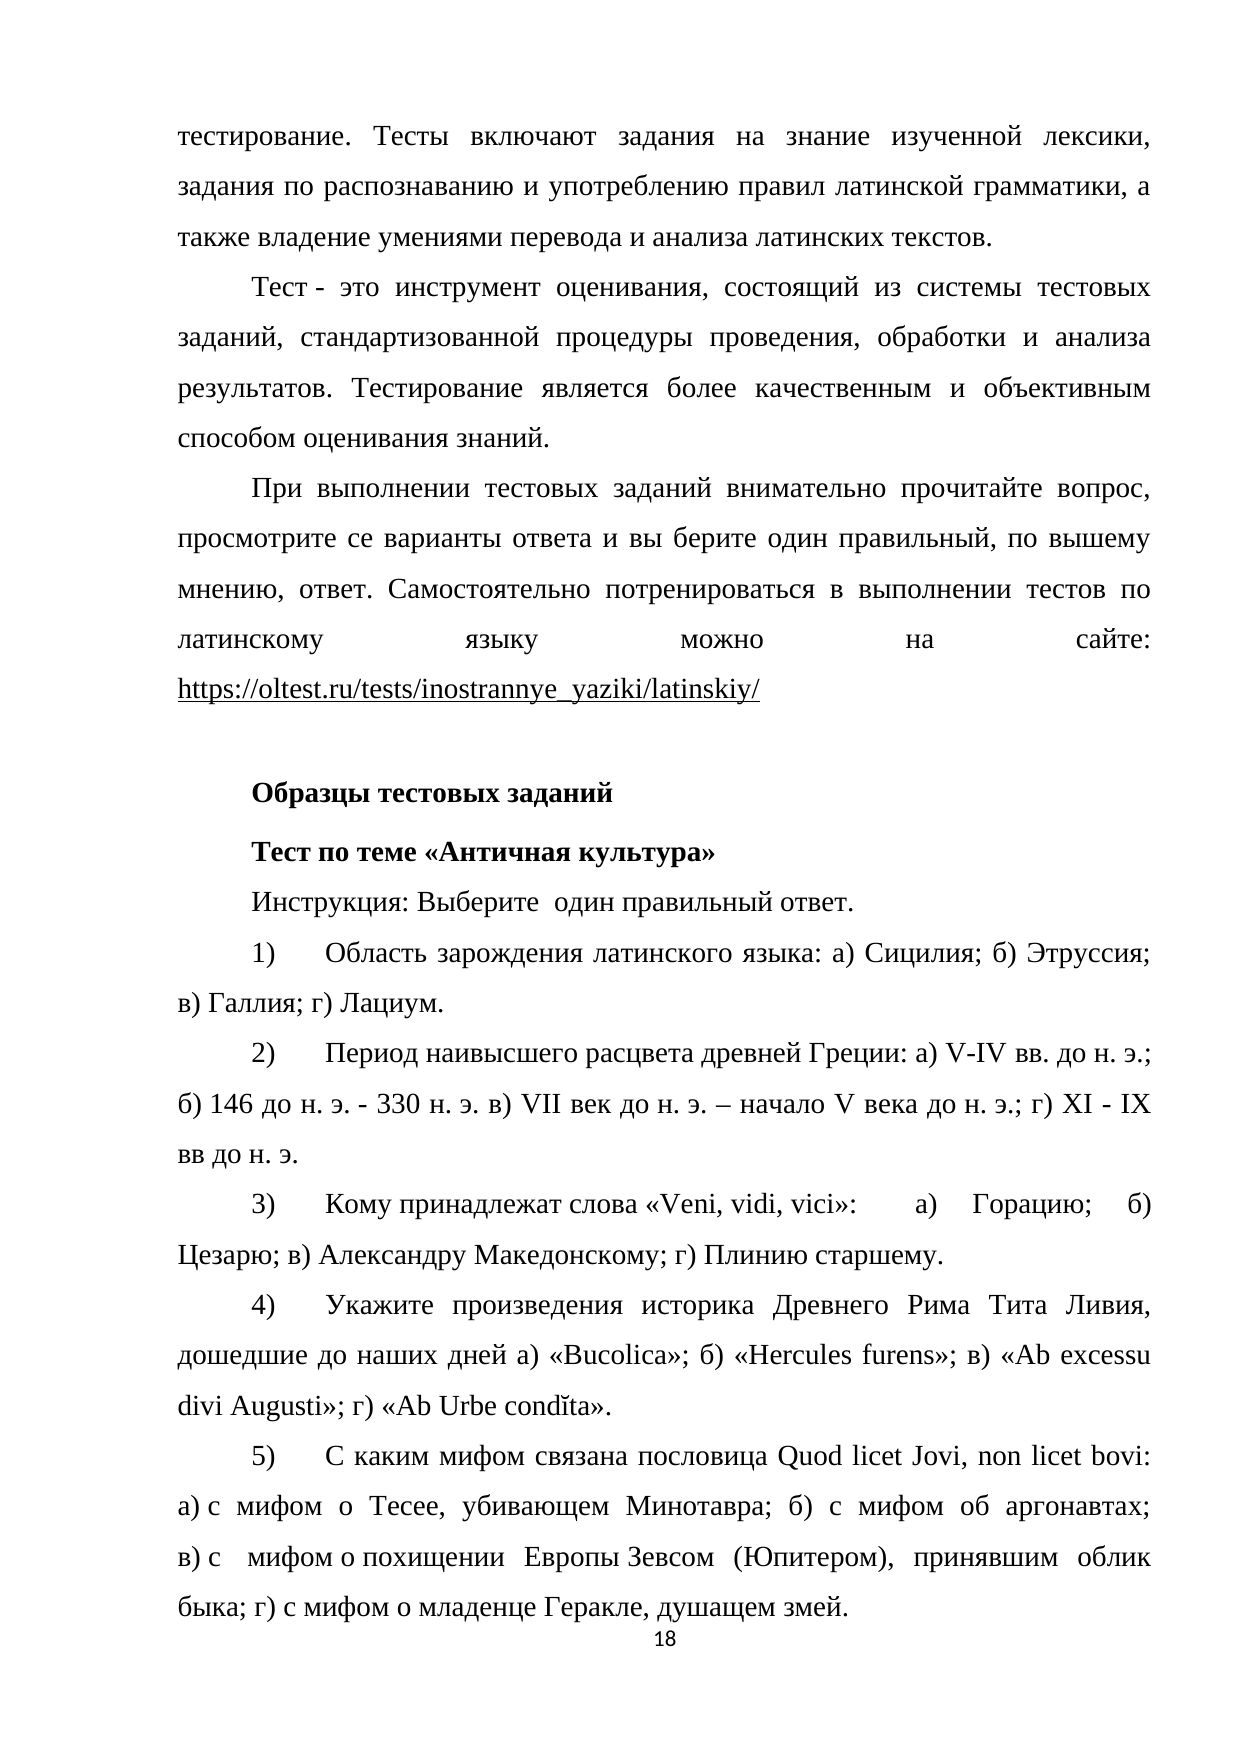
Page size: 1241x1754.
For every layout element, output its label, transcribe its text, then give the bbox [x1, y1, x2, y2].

text Инструкция: Выберите один правильный ответ. [177, 884, 1152, 918]
text При выполнении тестовых заданий внимательно прочитайте вопрос, просмотрите се варианты ответа и вы берите один правильный, по вышему мнению, ответ. Самостоятельно потренироваться в выполнении тестов по латинскому языку можно на сайте: https://oltest.ru/tests/inostrannye_yaziki/latinskiy/ [177, 470, 1152, 705]
list Область зарождения латинского языка: a) Сицилия; б) Этруссия; в) Галлия; г) Лациум. [177, 935, 1152, 1019]
text Образцы тестовых заданий [177, 775, 1152, 808]
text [177, 118, 1152, 252]
list С каким мифом связана пословица Quod licet Jovi, non licet bovi: а) с мифом о Тесее, убивающем Минотавра; б) с мифом об аргонавтах; в) с мифом о похищении Европы Зевсом (Юпитером), принявшим облик быка; г) с мифом о младенце Геракле, душащем змей. [177, 1438, 1152, 1622]
list Период наивысшего расцвета древней Греции: а) V-IV вв. до н. э.; б) 146 до н. э. - 330 н. э. в) VII век до н. э. – начало V века до н. э.; г) XI - IX вв до н. э. [177, 1036, 1152, 1170]
list Укажите произведения историка Древнего Рима Тита Ливия, дошедшие до наших дней а) «Bucolica»; б) «Hercules furens»; в) «Ab excessu divi Augusti»; г) «Ab Urbe condĭta». [177, 1287, 1152, 1421]
text Тест - это инструмент оценивания, состоящий из системы тестовых заданий, стандартизованной процедуры проведения, обработки и анализа результатов. Тестирование является более качественным и объективным способом оценивания знаний. [177, 269, 1152, 453]
text Тест по теме «Античная культура» [177, 834, 1152, 868]
list Кому принадлежат слова «Veni, vidi, vici»: a) Горацию; б) Цезарю; в) Александру Македонскому; г) Плинию старшему. [177, 1186, 1152, 1270]
